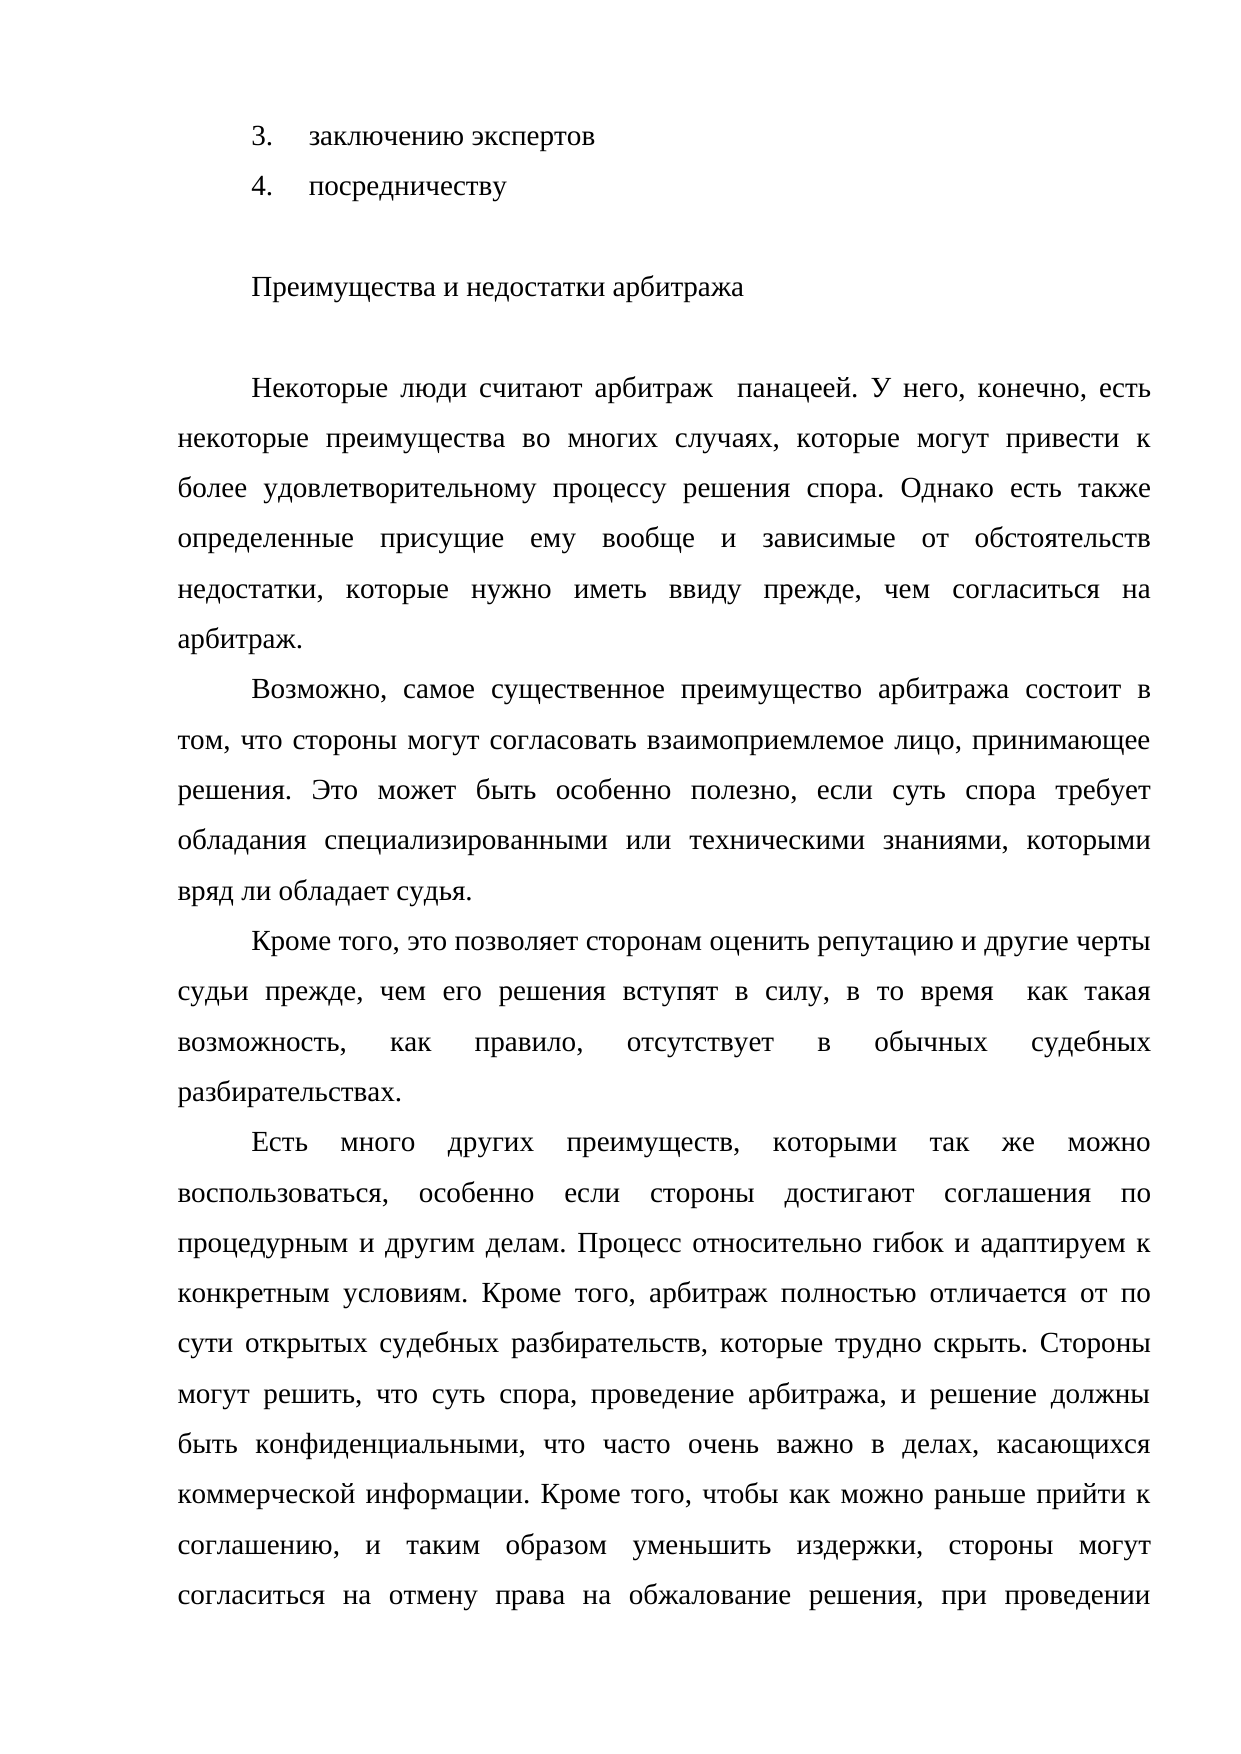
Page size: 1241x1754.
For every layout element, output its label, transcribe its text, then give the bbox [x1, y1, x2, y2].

list заключению экспертов [177, 118, 1152, 152]
text Кроме того, это позволяет сторонам оценить репутацию и другие черты судьи прежде, чем его решения вступят в силу, в то время как такая возможность, как правило, отсутствует в обычных судебных разбирательствах. [177, 923, 1152, 1108]
text Некоторые люди считают арбитраж панацеей. У него, конечно, есть некоторые преимущества во многих случаях, которые могут привести к более удовлетворительному процессу решения спора. Однако есть также определенные присущие ему вообще и зависимые от обстоятельств недостатки, которые нужно иметь ввиду прежде, чем согласиться на арбитраж. [177, 370, 1152, 655]
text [177, 1124, 1152, 1611]
list посредничеству [177, 168, 1152, 202]
text Возможно, самое существенное преимущество арбитража состоит в том, что стороны могут согласовать взаимоприемлемое лицо, принимающее решения. Это может быть особенно полезно, если суть спора требует обладания специализированными или техническими знаниями, которыми вряд ли обладает судья. [177, 672, 1152, 906]
text Преимущества и недостатки арбитража [177, 269, 1152, 303]
